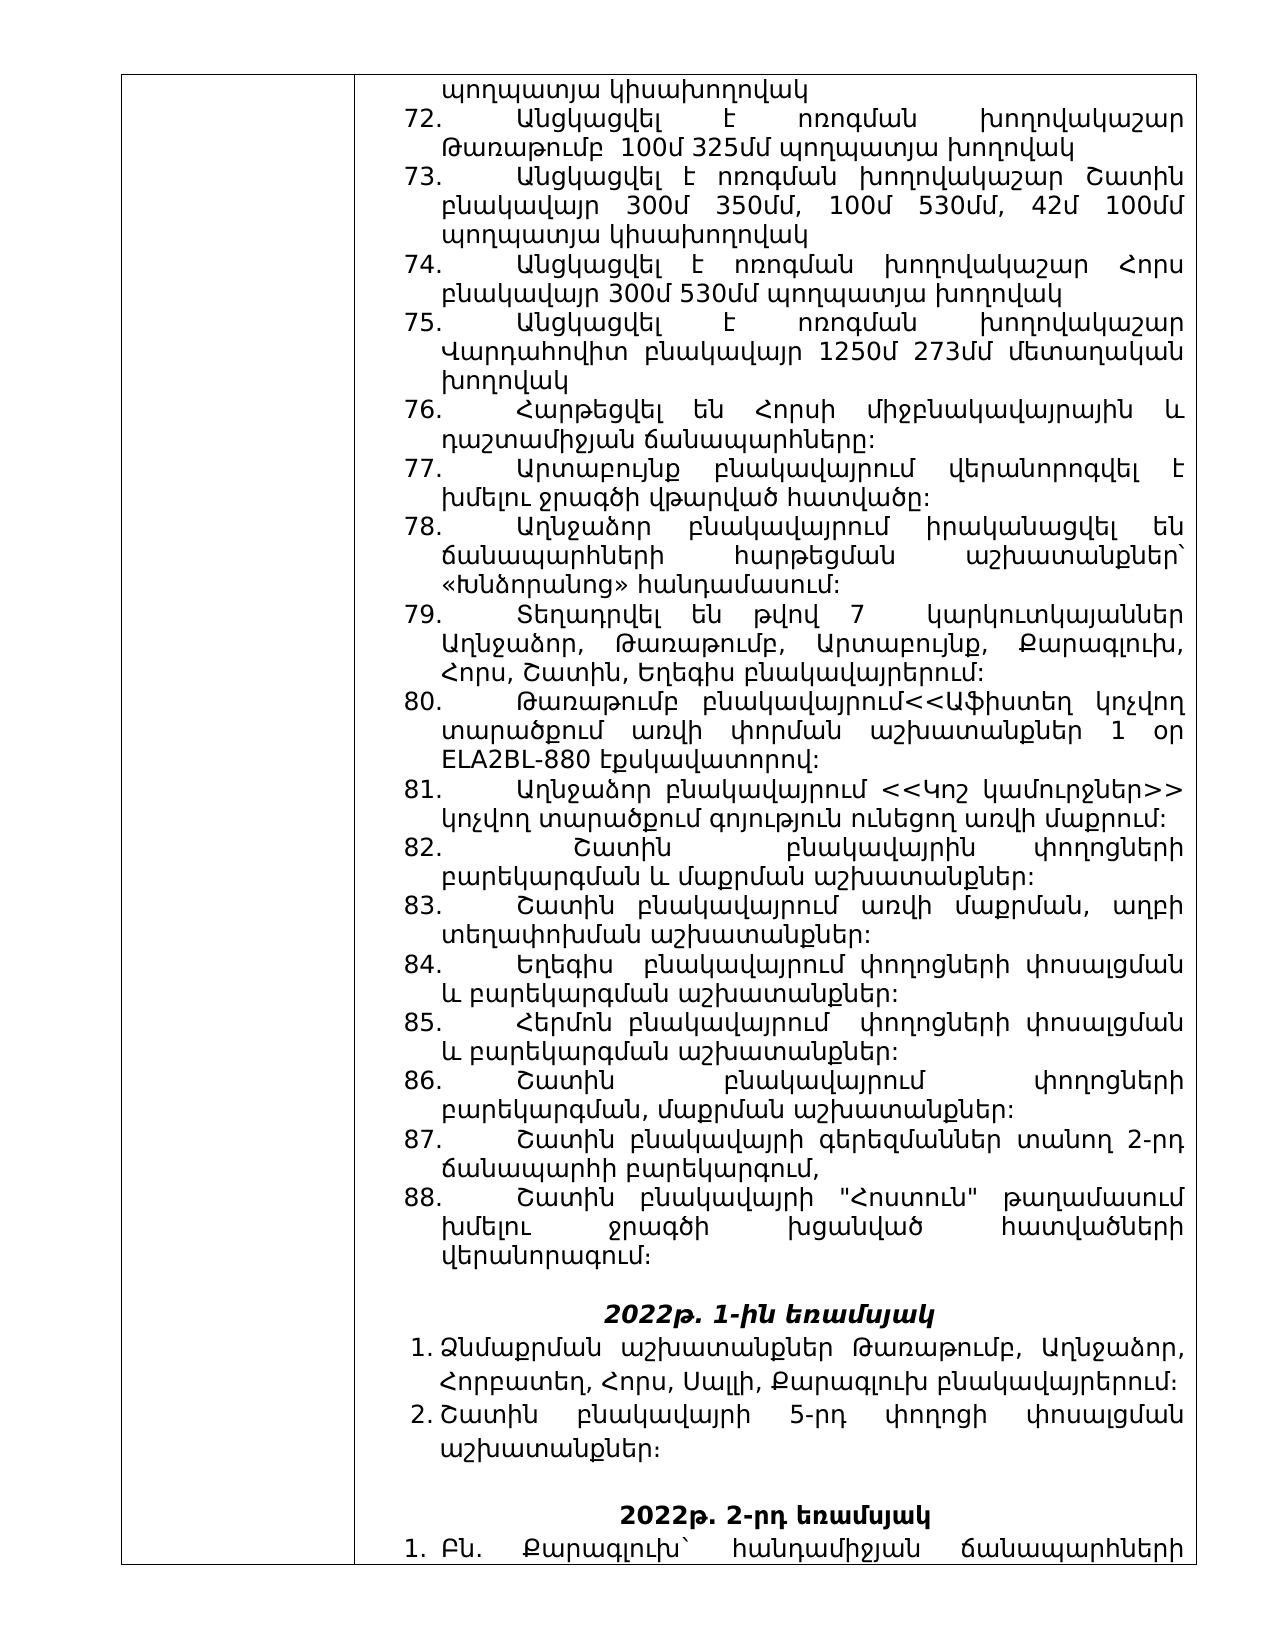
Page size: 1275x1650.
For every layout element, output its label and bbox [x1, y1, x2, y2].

table_cell [355, 75, 1196, 1564]
table_cell [122, 75, 354, 1564]
